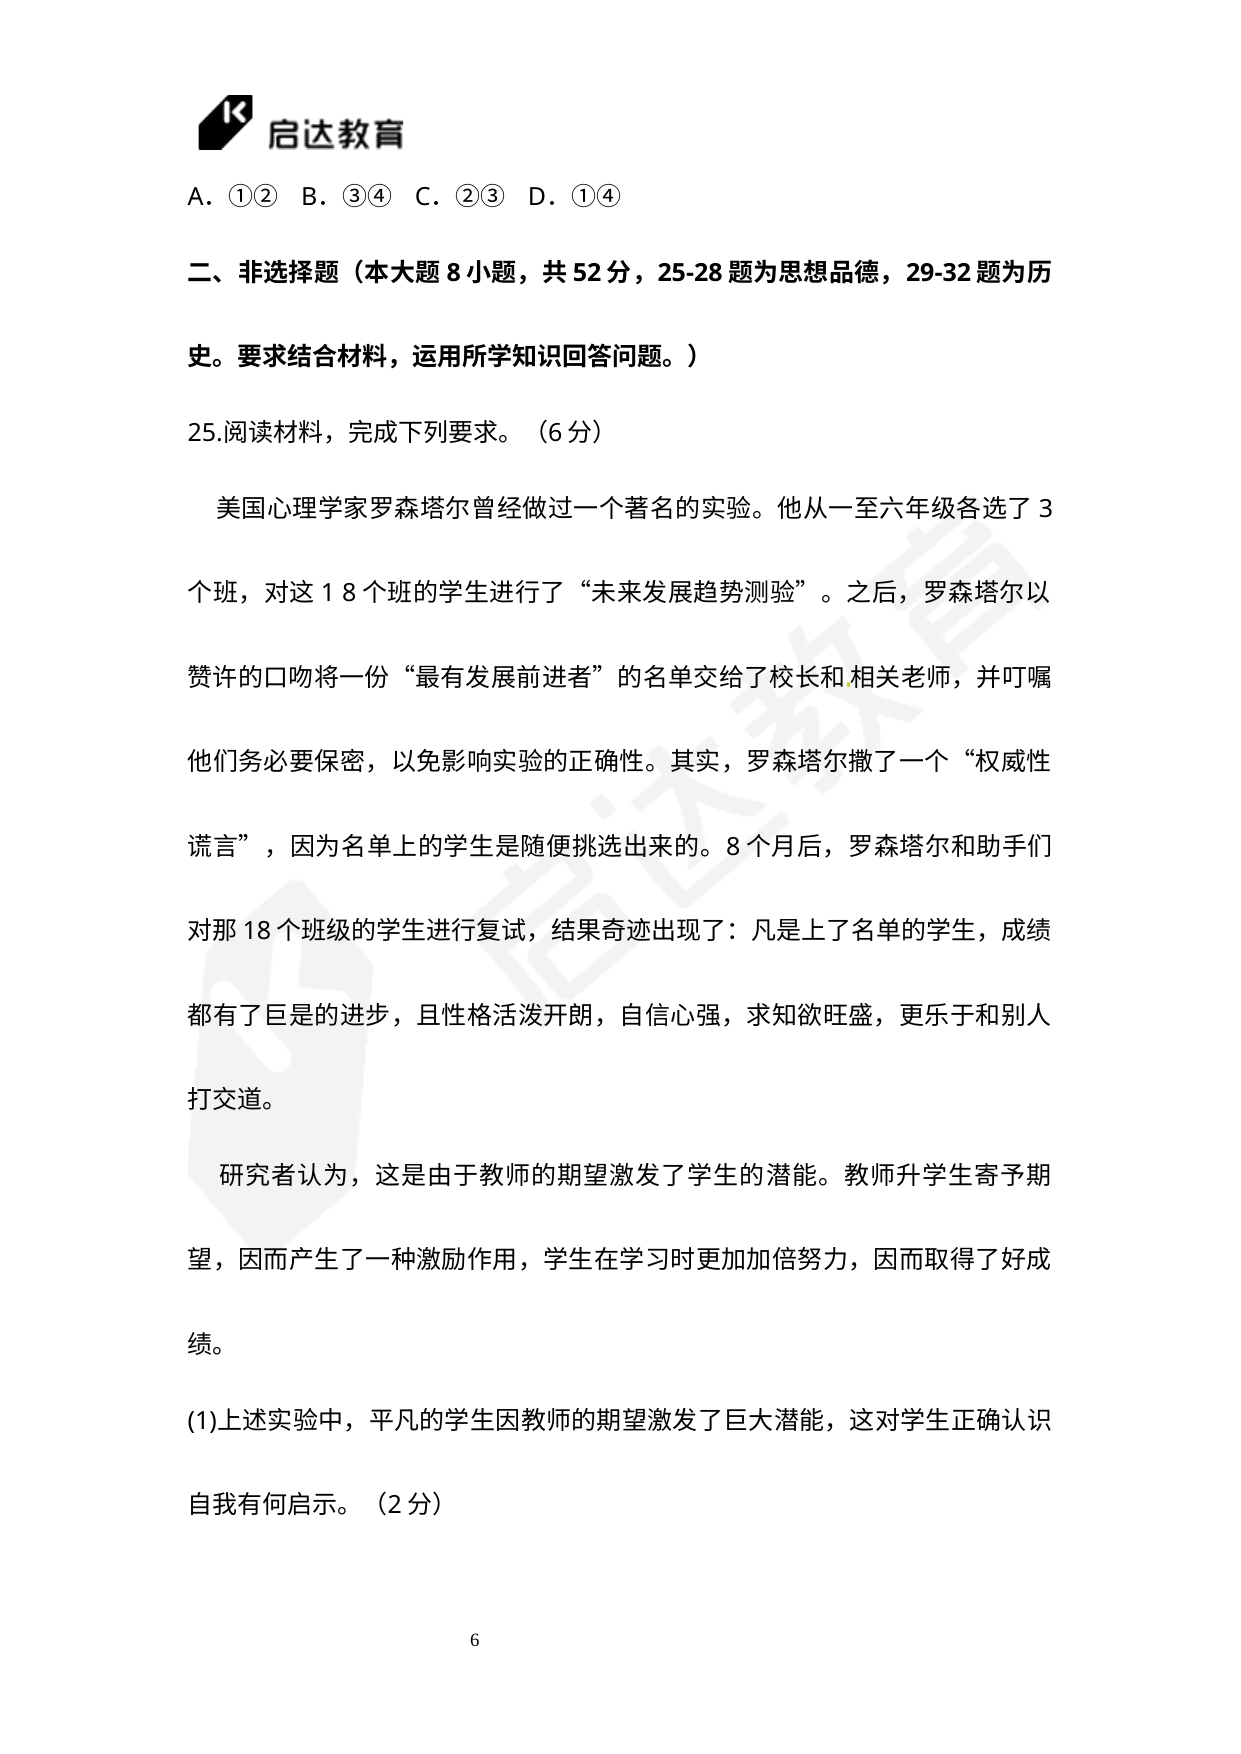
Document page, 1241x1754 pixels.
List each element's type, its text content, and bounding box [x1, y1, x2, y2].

text 研究者认为，这是由于教师的期望激发了学生的潜能。教师升学生寄予期望，因而产生了一种激励作用，学生在学习时更加加倍努力，因而取得了好成绩。 [187, 1141, 1053, 1375]
text 25.阅读材料，完成下列要求。（6分） [187, 398, 1053, 463]
text 美国心理学家罗森塔尔曾经做过一个著名的实验。他从一至六年级各选了3个班，对这1 8个班的学生进行了“未来发展趋势测验”。之后，罗森塔尔以赞许的口吻将一份“最有发展前进者”的名单交给了校长和相关老师，并叮嘱他们务必要保密，以免影响实验的正确性。其实，罗森塔尔撒了一个“权威性谎言”，因为名单上的学生是随便挑选出来的。8个月后，罗森塔尔和助手们对那18个班级的学生进行复试，结果奇迹出现了：凡是上了名单的学生，成绩都有了巨是的进步，且性格活泼开朗，自信心强，求知欲旺盛，更乐于和别人打交道。 [187, 474, 1053, 1130]
text 二、非选择题（本大题8小题，共52分，25-28题为思想品德，29-32题为历史。要求结合材料，运用所学知识回答问题。） [187, 238, 1053, 387]
picture [198, 95, 404, 150]
text A．①② B．③④ C．②③ D．①④ [187, 162, 1053, 227]
text (1)上述实验中，平凡的学生因教师的期望激发了巨大潜能，这对学生正确认识自我有何启示。（2分） [187, 1386, 1053, 1535]
